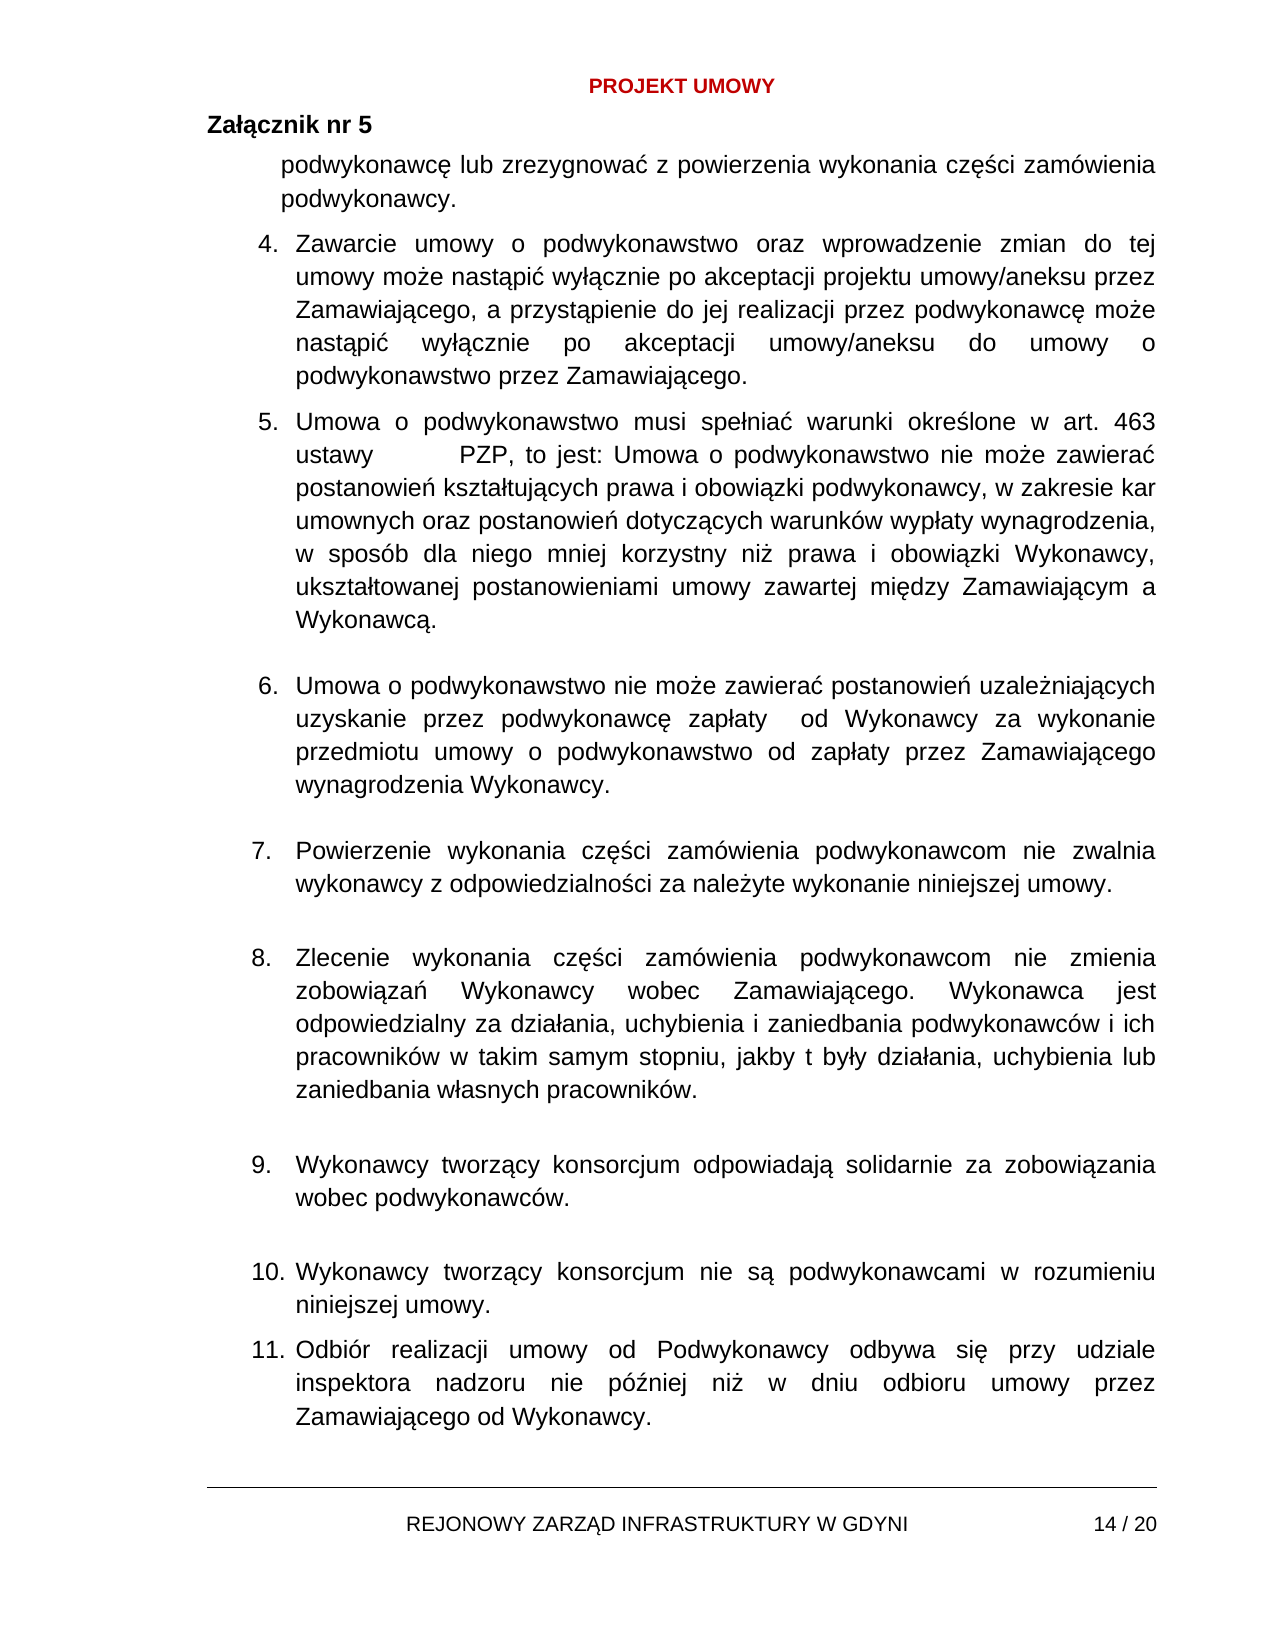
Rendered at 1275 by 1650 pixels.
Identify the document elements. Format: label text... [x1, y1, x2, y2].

list Powierzenie wykonania części zamówienia podwykonawcom nie zwalnia wykonawcy z odpowiedzialności za należyte wykonanie niniejszej umowy. [251, 836, 1157, 898]
list Wykonawcy tworzący konsorcjum odpowiadają solidarnie za zobowiązania wobec podwykonawców. [251, 1149, 1157, 1211]
list Wykonawcy tworzący konsorcjum nie są podwykonawcami w rozumieniu niniejszej umowy. [251, 1257, 1157, 1319]
list Zlecenie wykonania części zamówienia podwykonawcom nie zmienia zobowiązań Wykonawcy wobec Zamawiającego. Wykonawca jest odpowiedzialny za działania, uchybienia i zaniedbania podwykonawców i ich pracowników w takim samym stopniu, jakby t były działania, uchybienia lub zaniedbania własnych pracowników. [251, 943, 1157, 1104]
list Umowa o podwykonawstwo musi spełniać warunki określone w art. 463 ustawy PZP, to jest: Umowa o podwykonawstwo nie może zawierać postanowień kształtujących prawa i obowiązki podwykonawcy, w zakresie kar umownych oraz postanowień dotyczących warunków wypłaty wynagrodzenia, w sposób dla niego mniej korzystny niż prawa i obowiązki Wykonawcy, ukształtowanej postanowieniami umowy zawartej między Zamawiającym a Wykonawcą. [258, 407, 1157, 633]
list Umowa o podwykonawstwo nie może zawierać postanowień uzależniających uzyskanie przez podwykonawcę zapłaty od Wykonawcy za wykonanie przedmiotu umowy o podwykonawstwo od zapłaty przez Zamawiającego wynagrodzenia Wykonawcy. [258, 671, 1157, 799]
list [251, 151, 1157, 212]
list Zawarcie umowy o podwykonawstwo oraz wprowadzenie zmian do tej umowy może nastąpić wyłącznie po akceptacji projektu umowy/aneksu przez Zamawiającego, a przystąpienie do jej realizacji przez podwykonawcę może nastąpić wyłącznie po akceptacji umowy/aneksu do umowy o podwykonawstwo przez Zamawiającego. [258, 229, 1157, 390]
list Odbiór realizacji umowy od Podwykonawcy odbywa się przy udziale inspektora nadzoru nie później niż w dniu odbioru umowy przez Zamawiającego od Wykonawcy. [251, 1335, 1157, 1430]
